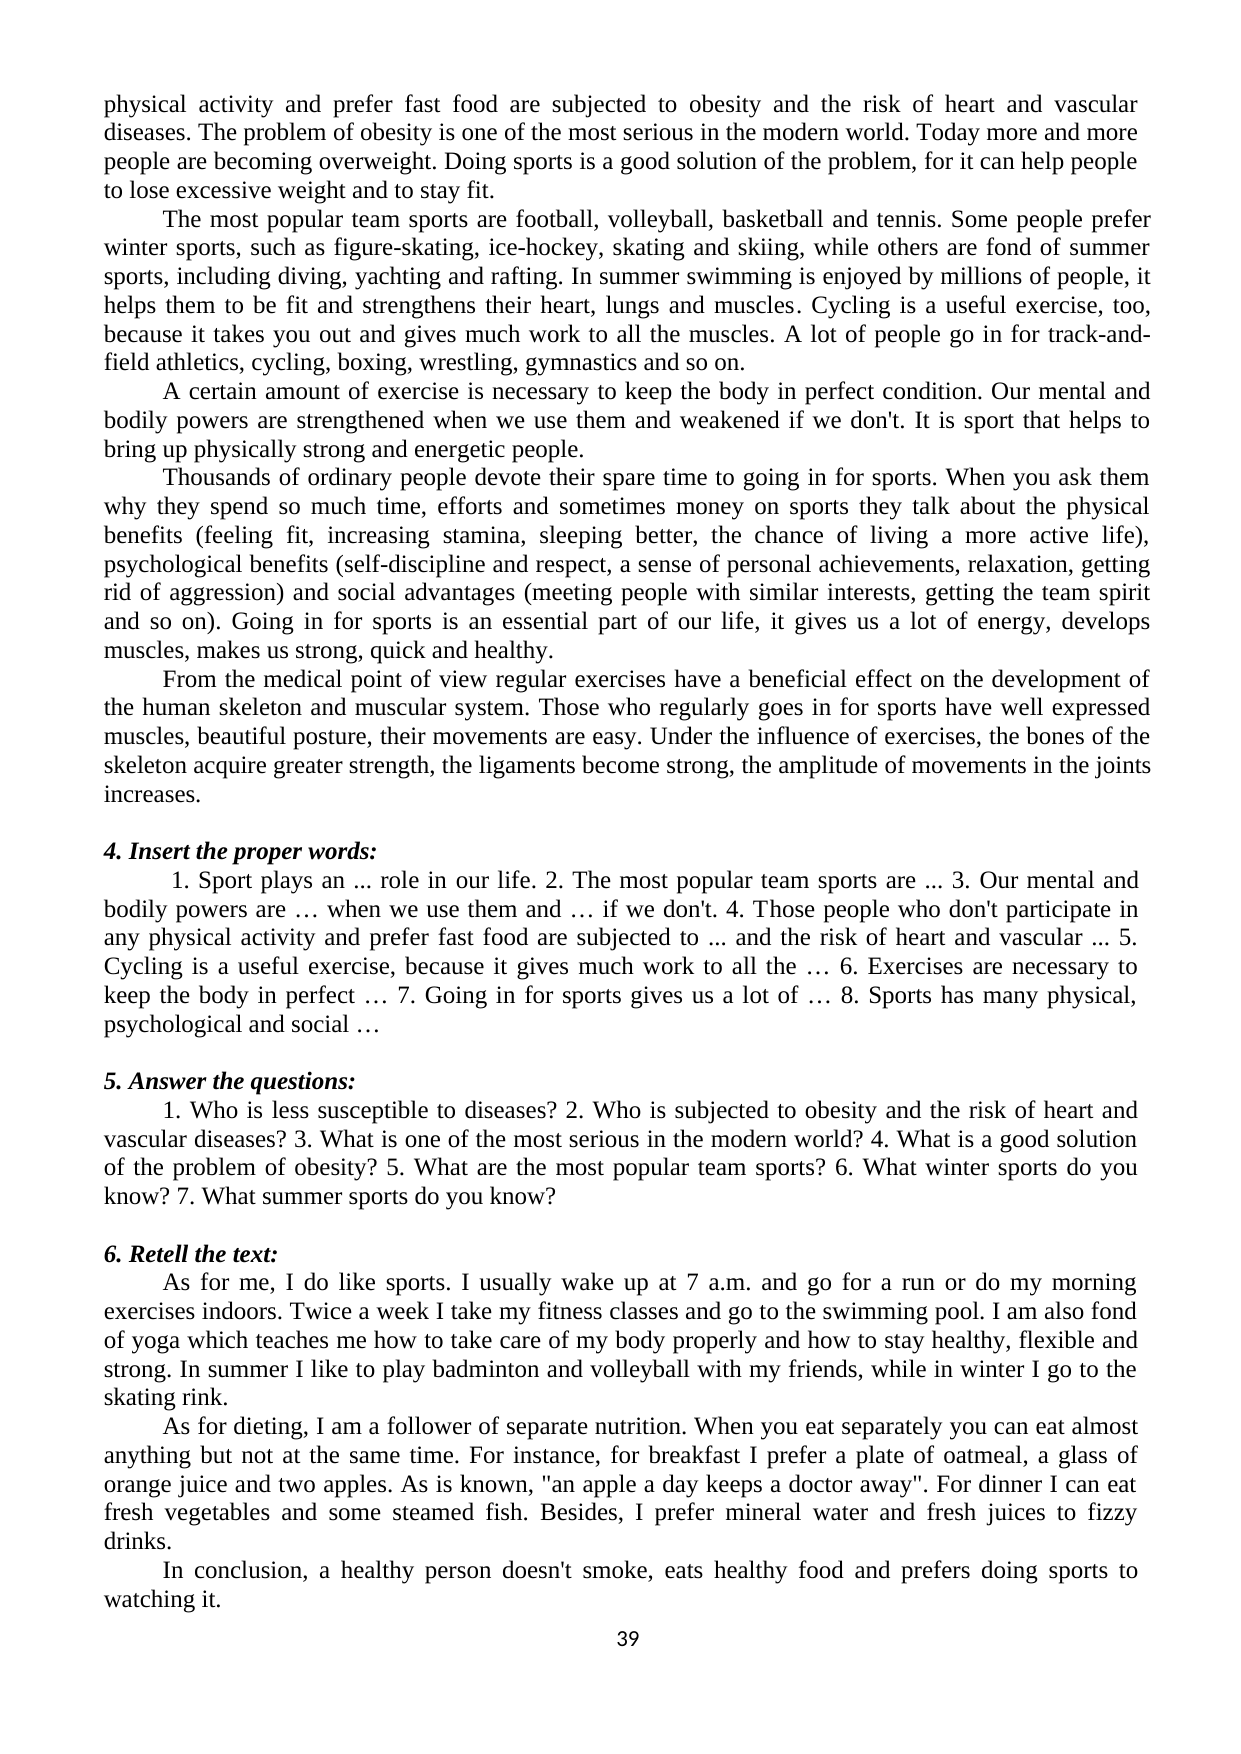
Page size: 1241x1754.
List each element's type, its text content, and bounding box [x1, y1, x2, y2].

text 4. Insert the proper words: [103, 836, 1139, 865]
text 6. Retell the text: [103, 1239, 1139, 1267]
text From the medical point of view regular exercises have a beneficial effect on the development of the human skeleton and muscular system. Those who regularly goes in for sports have well expressed muscles, beautiful posture, their movements are easy. Under the influence of exercises, the bones of the skeleton acquire greater strength, the ligaments become strong, the amplitude of movements in the joints increases. [103, 664, 1152, 807]
text A certain amount of exercise is necessary to keep the body in perfect condition. Our mental and bodily powers are strengthened when we use them and weakened if we don't. It is sport that helps to bring up physically strong and energetic people. [103, 376, 1152, 462]
text 5. Answer the questions: [103, 1066, 1139, 1095]
text As for dieting, I am a follower of separate nutrition. When you eat separately you can eat almost anything but not at the same time. For instance, for breakfast I prefer a plate of oatmeal, a glass of orange juice and two apples. As is known, "an apple a day keeps a doctor away". For dinner I can eat fresh vegetables and some steamed fish. Besides, I prefer mineral water and fresh juices to fizzy drinks. [103, 1411, 1139, 1555]
text 1. Sport plays an ... role in our life. 2. The most popular team sports are ... 3. Our mental and bodily powers are … when we use them and … if we don't. 4. Those people who don't participate in any physical activity and prefer fast food are subjected to ... and the risk of heart and vascular ... 5. Cycling is a useful exercise, because it gives much work to all the … 6. Exercises are necessary to keep the body in perfect … 7. Going in for sports gives us a lot of … 8. Sports has many physical, psychological and social … [103, 865, 1139, 1037]
text In conclusion, a healthy person doesn't smoke, eats healthy food and prefers doing sports to watching it. [103, 1555, 1139, 1612]
text 1. Who is less susceptible to diseases? 2. Who is subjected to obesity and the risk of heart and vascular diseases? 3. What is one of the most serious in the modern world? 4. What is a good solution of the problem of obesity? 5. What are the most popular team sports? 6. What winter sports do you know? 7. What summer sports do you know? [103, 1095, 1139, 1210]
text Thousands of ordinary people devote their spare time to going in for sports. When you ask them why they spend so much time, efforts and sometimes money on sports they talk about the physical benefits (feeling fit, increasing stamina, sleeping better, the chance of living a more active life), psychological benefits (self-discipline and respect, a sense of personal achievements, relaxation, getting rid of aggression) and social advantages (meeting people with similar interests, getting the team spirit and so on). Going in for sports is an essential part of our life, it gives us a lot of energy, develops muscles, makes us strong, quick and healthy. [103, 462, 1152, 664]
text As for me, I do like sports. I usually wake up at 7 a.m. and go for a run or do my morning exercises indoors. Twice a week I take my fitness classes and go to the swimming pool. I am also fond of yoga which teaches me how to take care of my body properly and how to stay healthy, flexible and strong. In summer I like to play badminton and volleyball with my friends, while in winter I go to the skating rink. [103, 1267, 1139, 1411]
text The most popular team sports are football, volleyball, basketball and tennis. Some people prefer winter sports, such as figure-skating, ice-hockey, skating and skiing, while others are fond of summer sports, including diving, yachting and rafting. In summer swimming is enjoyed by millions of people, it helps them to be fit and strengthens their heart, lungs and muscles. Cycling is a useful exercise, too, because it takes you out and gives much work to all the muscles. A lot of people go in for track-and-field athletics, cycling, boxing, wrestling, gymnastics and so on. [103, 204, 1152, 376]
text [103, 89, 1139, 204]
